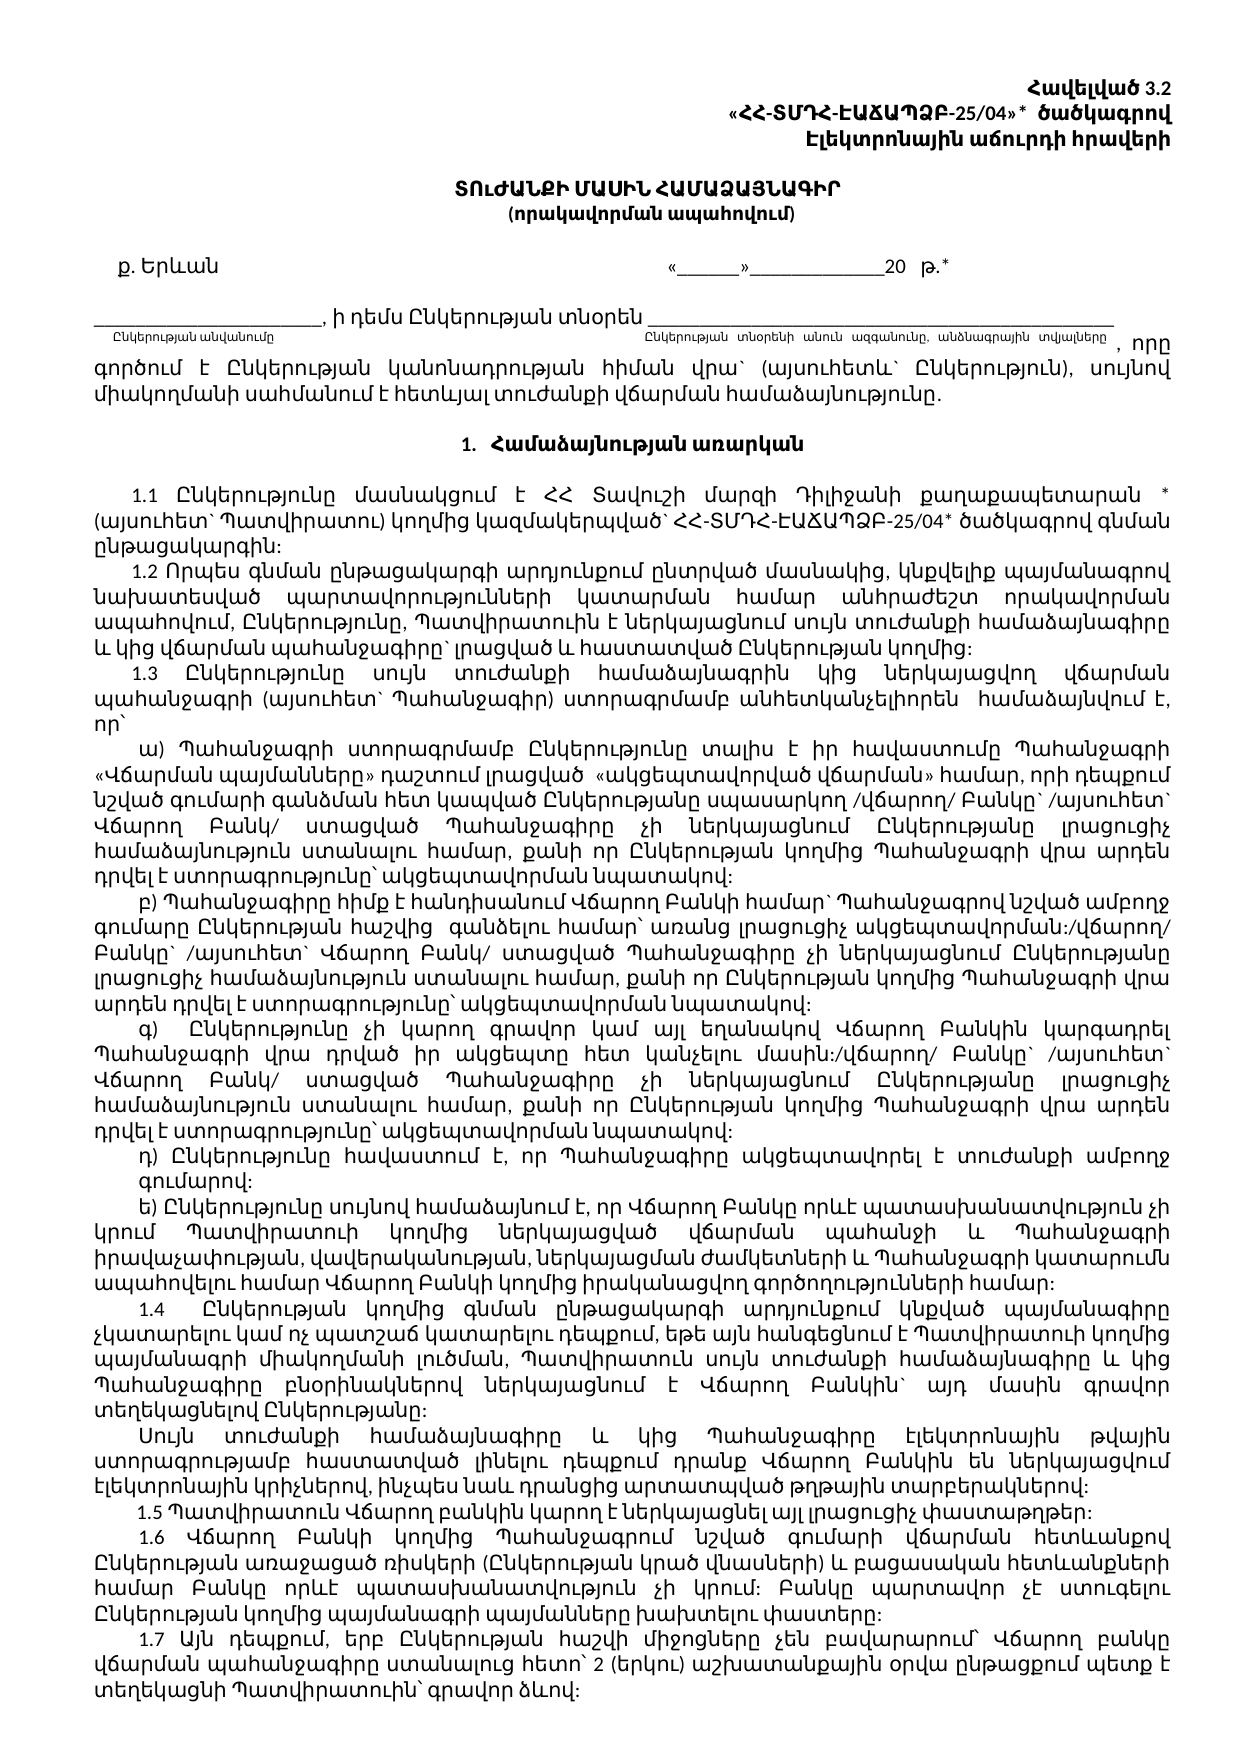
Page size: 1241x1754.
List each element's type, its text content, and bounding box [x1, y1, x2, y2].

text 1.3 Ընկերությունը սույն տուժանքի համաձայնագրին կից ներկայացվող վճարման պահանջագրի (այսուհետ` Պահանջագիր) ստորագրմամբ անհետկանչելիորեն համաձայնվում է, որ՝ [94, 660, 1171, 737]
text 1. Համաձայնության առարկան [94, 432, 1171, 457]
text 1.7 Այն դեպքում, երբ Ընկերության հաշվի միջոցները չեն բավարարում՝ Վճարող բանկը վճարման պահանջագիրը ստանալուց հետո՝ 2 (երկու) աշխատանքային օրվա ընթացքում պետք է տեղեկացնի Պատվիրատուին՝ գրավոր ձևով: [94, 1626, 1171, 1702]
text 1.2 Որպես գնման ընթացակարգի արդյունքում ընտրված մասնակից, կնքվելիք պայմանագրով նախատեսված պարտավորությունների կատարման համար անհրաժեշտ որակավորման ապահովում, Ընկերությունը, Պատվիրատուին է ներկայացնում սույն տուժանքի համաձայնագիրը և կից վճարման պահանջագիրը` լրացված և հաստատված Ընկերության կողմից: [94, 559, 1171, 660]
text Սույն տուժանքի համաձայնագիրը և կից Պահանջագիրը էլեկտրոնային թվային ստորագրությամբ հաստատված լինելու դեպքում դրանք Վճարող Բանկին են ներկայացվում էլեկտրոնային կրիչներով, ինչպես նաև դրանցից արտատպված թղթային տարբերակներով: [94, 1423, 1171, 1499]
text 1.5 Պատվիրատուն Վճարող բանկին կարող է ներկայացնել այլ լրացուցիչ փաստաթղթեր: [94, 1499, 1171, 1524]
text Ընկերության անվանումը Ընկերության տնօրենի անուն ազգանունը, անձնագրային տվյալները , որը գործում է Ընկերության կանոնադրության հիման վրա` (այսուհետև` Ընկերություն), սույնով միակողմանի սահմանում է հետևյալ տուժանքի վճարման համաձայնությունը. [94, 330, 1171, 406]
text 1.4 Ընկերության կողմից գնման ընթացակարգի արդյունքում կնքված պայմանագիրը չկատարելու կամ ոչ պատշաճ կատարելու դեպքում, եթե այն հանգեցնում է Պատվիրատուի կողմից պայմանագրի միակողմանի լուծման, Պատվիրատուն սույն տուժանքի համաձայնագիրը և կից Պահանջագիրը բնօրինակներով ներկայացնում է Վճարող Բանկին` այդ մասին գրավոր տեղեկացնելով Ընկերությանը: [94, 1296, 1171, 1423]
text դ) Ընկերությունը հավաստում է, որ Պահանջագիրը ակցեպտավորել է տուժանքի ամբողջ գումարով: [138, 1143, 1171, 1194]
text գ) Ընկերությունը չի կարող գրավոր կամ այլ եղանակով Վճարող Բանկին կարգադրել Պահանջագրի վրա դրված իր ակցեպտը հետ կանչելու մասին:/վճարող/ Բանկը` /այսուհետ` Վճարող Բանկ/ ստացված Պահանջագիրը չի ներկայացնում Ընկերությանը լրացուցիչ համաձայնություն ստանալու համար, քանի որ Ընկերության կողմից Պահանջագրի վրա արդեն դրվել է ստորագրությունը՝ ակցեպտավորման նպատակով: [94, 1016, 1171, 1143]
text 1.1 Ընկերությունը մասնակցում է ՀՀ Տավուշի մարզի Դիլիջանի քաղաքապետարան * (այսուհետ` Պատվիրատու) կողմից կազմակերպված` ՀՀ-ՏՄԴՀ-ԷԱՃԱՊՁԲ-25/04* ծածկագրով գնման ընթացակարգին: [94, 482, 1171, 559]
text ՏՈւԺԱՆՔԻ ՄԱՍԻՆ ՀԱՄԱՁԱՅՆԱԳԻՐ [94, 177, 1171, 202]
text ե) Ընկերությունը սույնով համաձայնում է, որ Վճարող Բանկը որևէ պատասխանատվություն չի կրում Պատվիրատուի կողմից ներկայացված վճարման պահանջի և Պահանջագրի իրավաչափության, վավերականության, ներկայացման ժամկետների և Պահանջագրի կատարումն ապահովելու համար Վճարող Բանկի կողմից իրականացվող գործողությունների համար: [94, 1194, 1171, 1296]
text Հավելված 3.2 [94, 75, 1171, 100]
text «ՀՀ-ՏՄԴՀ-ԷԱՃԱՊՁԲ-25/04»* ծածկագրով [94, 100, 1171, 126]
text ա) Պահանջագրի ստորագրմամբ Ընկերությունը տալիս է իր հավաստումը Պահանջագրի «Վճարման պայմանները» դաշտում լրացված «ակցեպտավորված վճարման» համար, որի դեպքում նշված գումարի գանձման հետ կապված Ընկերությանը սպասարկող /վճարող/ Բանկը` /այսուհետ` Վճարող Բանկ/ ստացված Պահանջագիրը չի ներկայացնում Ընկերությանը լրացուցիչ համաձայնություն ստանալու համար, քանի որ Ընկերության կողմից Պահանջագրի վրա արդեն դրվել է ստորագրությունը՝ ակցեպտավորման նպատակով: [94, 737, 1171, 889]
text (որակավորման ապահովում) [94, 202, 1171, 225]
text բ) Պահանջագիրը հիմք է հանդիսանում Վճարող Բանկի համար` Պահանջագրով նշված ամբողջ գումարը Ընկերության հաշվից գանձելու համար՝ առանց լրացուցիչ ակցեպտավորման:/վճարող/ Բանկը` /այսուհետ` Վճարող Բանկ/ ստացված Պահանջագիրը չի ներկայացնում Ընկերությանը լրացուցիչ համաձայնություն ստանալու համար, քանի որ Ընկերության կողմից Պահանջագրի վրա արդեն դրվել է ստորագրությունը՝ ակցեպտավորման նպատակով: [94, 889, 1171, 1016]
text 1.6 Վճարող Բանկի կողմից Պահանջագրում նշված գումարի վճարման հետևանքով Ընկերության առաջացած ռիսկերի (Ընկերության կրած վնասների) և բացասական հետևանքների համար Բանկը որևէ պատասխանատվություն չի կրում: Բանկը պարտավոր չէ ստուգելու Ընկերության կողմից պայմանագրի պայմանները խախտելու փաստերը: [94, 1524, 1171, 1626]
text ք. Երևան «______»_____________20 թ.* [94, 254, 1171, 279]
text Էլեկտրոնային աճուրդի հրավերի [94, 126, 1171, 151]
text ______________________, ի դեմս Ընկերության տնօրեն _____________________________________________ [94, 304, 1171, 330]
